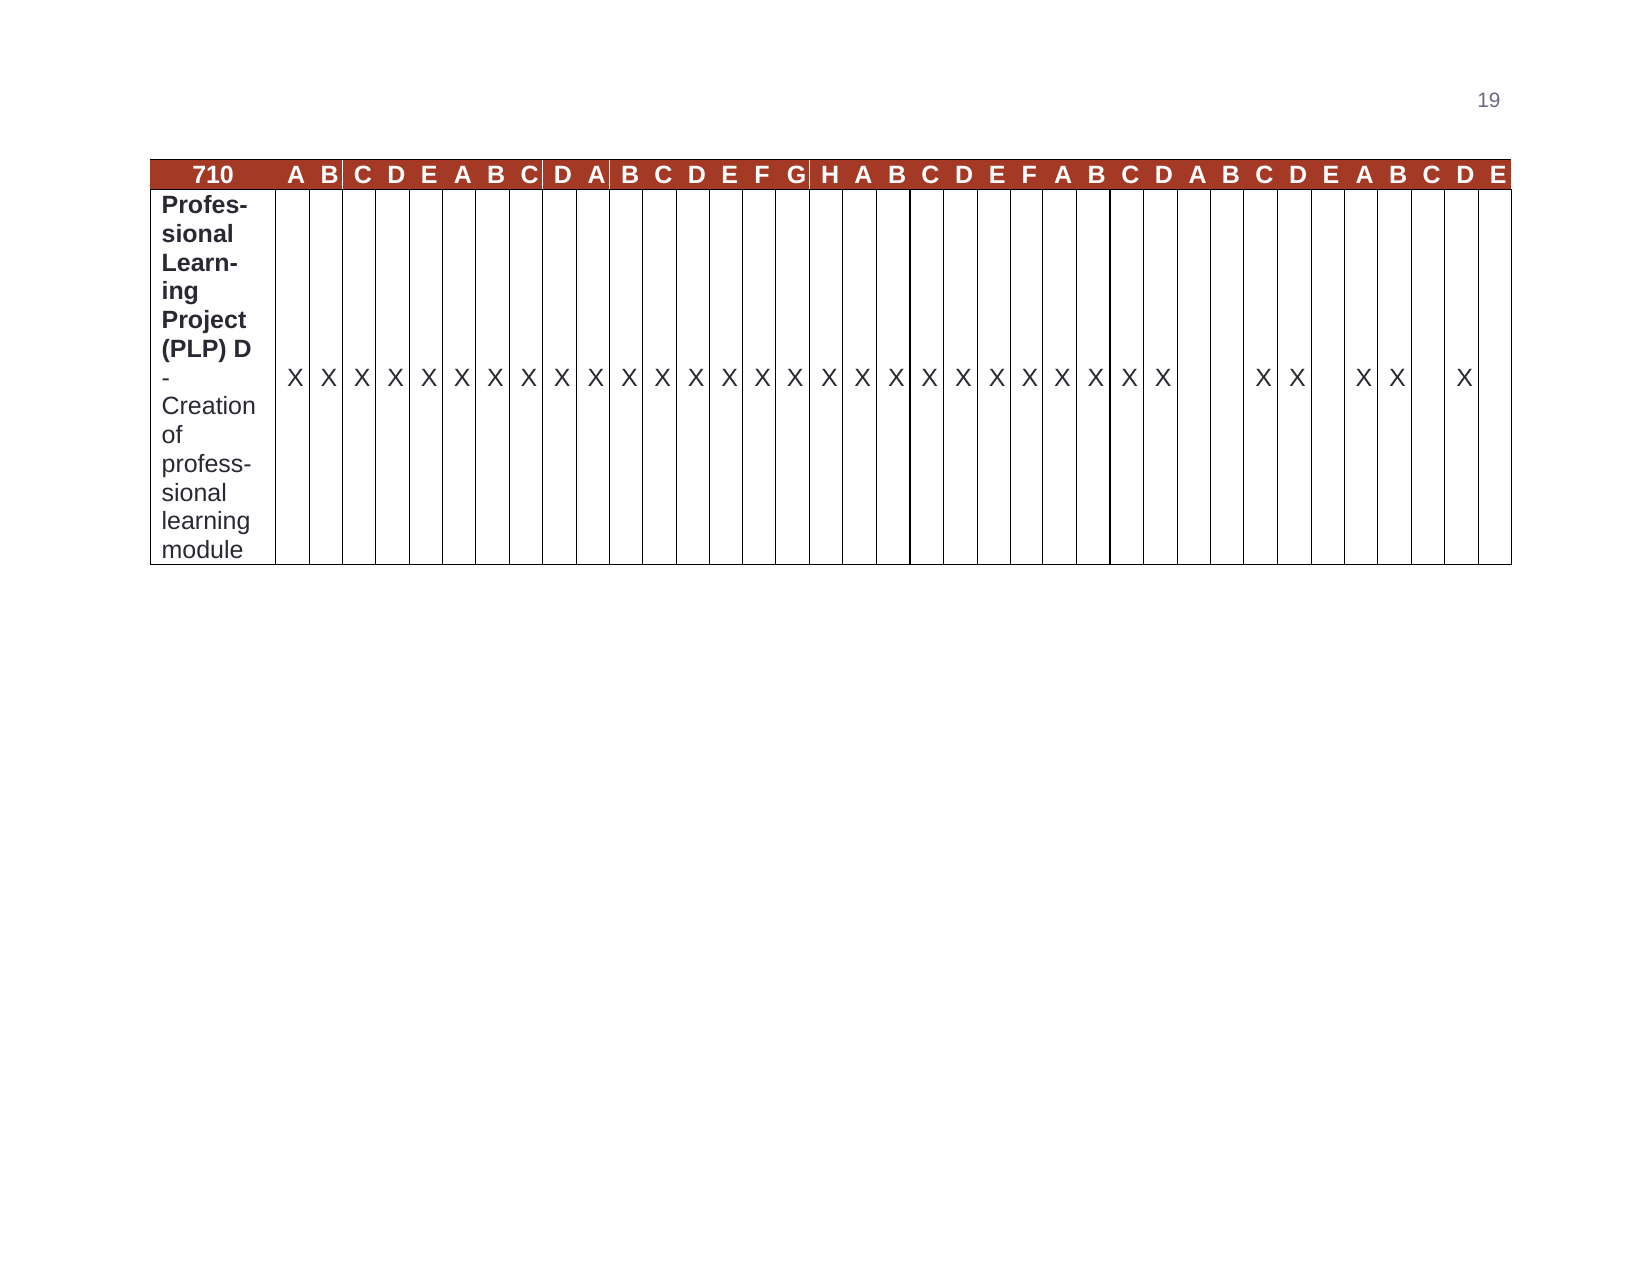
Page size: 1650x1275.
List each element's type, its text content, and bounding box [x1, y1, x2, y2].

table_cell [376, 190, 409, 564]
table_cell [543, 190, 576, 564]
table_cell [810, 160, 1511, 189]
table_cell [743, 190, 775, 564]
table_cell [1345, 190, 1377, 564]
table_cell 3C [643, 160, 676, 189]
table_cell 2B [476, 160, 509, 189]
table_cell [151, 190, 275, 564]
table_cell 1E [409, 160, 442, 189]
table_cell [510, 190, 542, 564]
table_cell 2D [543, 160, 576, 189]
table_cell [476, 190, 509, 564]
table_cell 2A [442, 160, 476, 189]
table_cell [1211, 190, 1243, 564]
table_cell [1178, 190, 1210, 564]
table_cell EDCI 710 [150, 160, 276, 189]
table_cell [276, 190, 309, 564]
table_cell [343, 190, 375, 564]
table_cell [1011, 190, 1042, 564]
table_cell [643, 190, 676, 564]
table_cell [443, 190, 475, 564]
table_cell 2C [509, 160, 542, 189]
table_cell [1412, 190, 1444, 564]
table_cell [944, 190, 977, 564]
table_cell 3B [610, 160, 643, 189]
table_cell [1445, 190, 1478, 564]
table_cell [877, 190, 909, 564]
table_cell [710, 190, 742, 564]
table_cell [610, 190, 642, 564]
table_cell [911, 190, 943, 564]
table_cell 3F [743, 160, 775, 189]
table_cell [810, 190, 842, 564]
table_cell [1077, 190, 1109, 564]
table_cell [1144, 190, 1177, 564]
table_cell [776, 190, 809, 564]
table_cell 1C [343, 160, 376, 189]
table_cell 3A [576, 160, 609, 189]
table_cell 1A [276, 160, 309, 189]
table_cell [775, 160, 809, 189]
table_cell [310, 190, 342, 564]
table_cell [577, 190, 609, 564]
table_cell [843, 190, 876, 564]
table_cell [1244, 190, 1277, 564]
table_cell 1B [309, 160, 342, 189]
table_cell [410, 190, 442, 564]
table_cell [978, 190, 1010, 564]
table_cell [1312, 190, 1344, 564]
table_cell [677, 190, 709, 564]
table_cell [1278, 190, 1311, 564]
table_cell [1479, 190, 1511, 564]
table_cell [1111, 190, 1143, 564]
table_cell 1D [376, 160, 409, 189]
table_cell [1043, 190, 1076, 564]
table_cell 3D [676, 160, 710, 189]
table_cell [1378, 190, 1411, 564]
table_cell 3E [710, 160, 743, 189]
